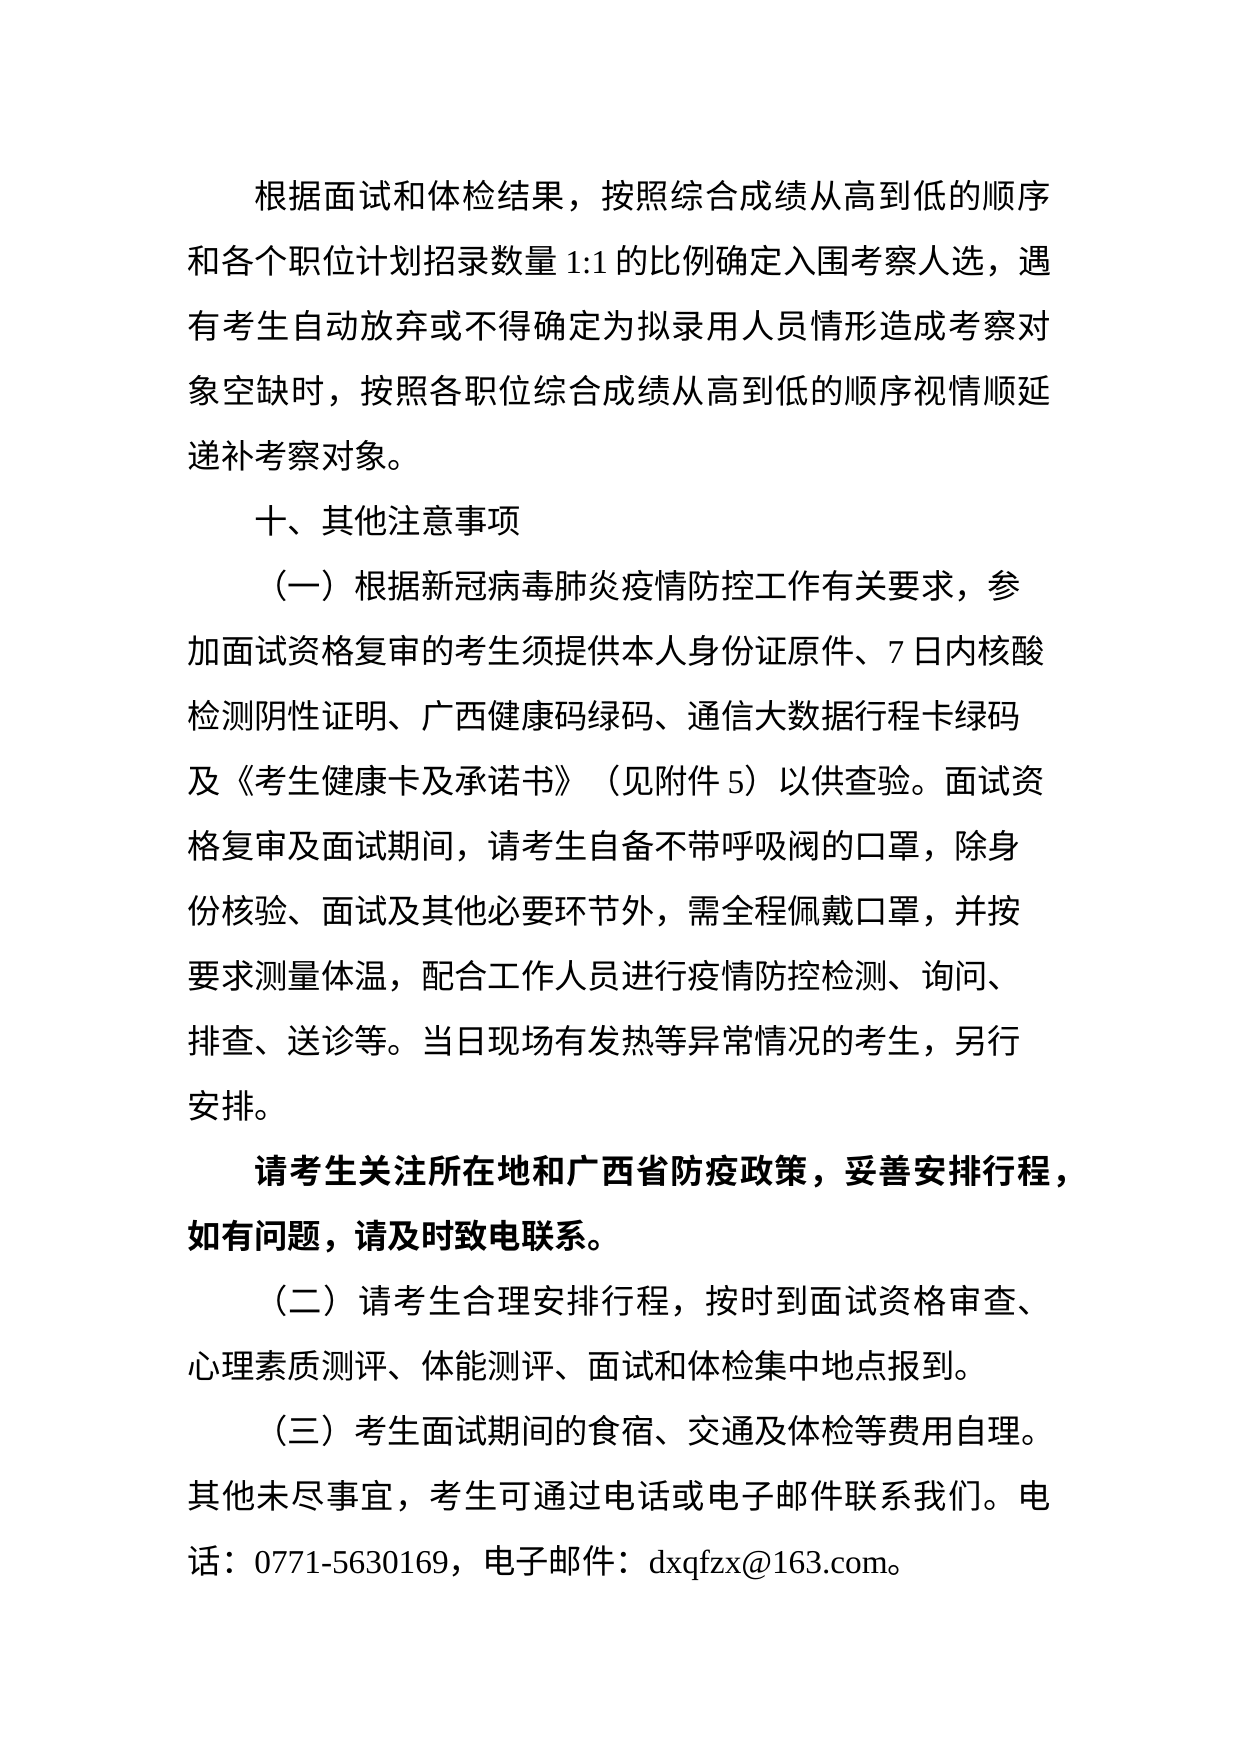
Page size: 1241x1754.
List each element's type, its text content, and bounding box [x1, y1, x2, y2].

text 根据面试和体检结果，按照综合成绩从高到低的顺序和各个职位计划招录数量1:1的比例确定入围考察人选，遇有考生自动放弃或不得确定为拟录用人员情形造成考察对象空缺时，按照各职位综合成绩从高到低的顺序视情顺延递补考察对象。 [187, 162, 1053, 487]
text （二）请考生合理安排行程，按时到面试资格审查、心理素质测评、体能测评、面试和体检集中地点报到。 [187, 1267, 1053, 1397]
text 十、其他注意事项 [187, 487, 1053, 552]
text 请考生关注所在地和广西省防疫政策，妥善安排行程，如有问题，请及时致电联系。 [187, 1137, 1053, 1267]
text 其他未尽事宜，考生可通过电话或电子邮件联系我们。电话：0771-5630169，电子邮件：dxqfzx@163.com。 [187, 1462, 1053, 1592]
text （一）根据新冠病毒肺炎疫情防控工作有关要求，参加面试资格复审的考生须提供本人身份证原件、7日内核酸检测阴性证明、广西健康码绿码、通信大数据行程卡绿码及《考生健康卡及承诺书》（见附件5）以供查验。面试资格复审及面试期间，请考生自备不带呼吸阀的口罩，除身份核验、面试及其他必要环节外，需全程佩戴口罩，并按要求测量体温，配合工作人员进行疫情防控检测、询问、排查、送诊等。当日现场有发热等异常情况的考生，另行安排。 [187, 552, 1053, 1137]
text （三）考生面试期间的食宿、交通及体检等费用自理。 [187, 1397, 1053, 1462]
